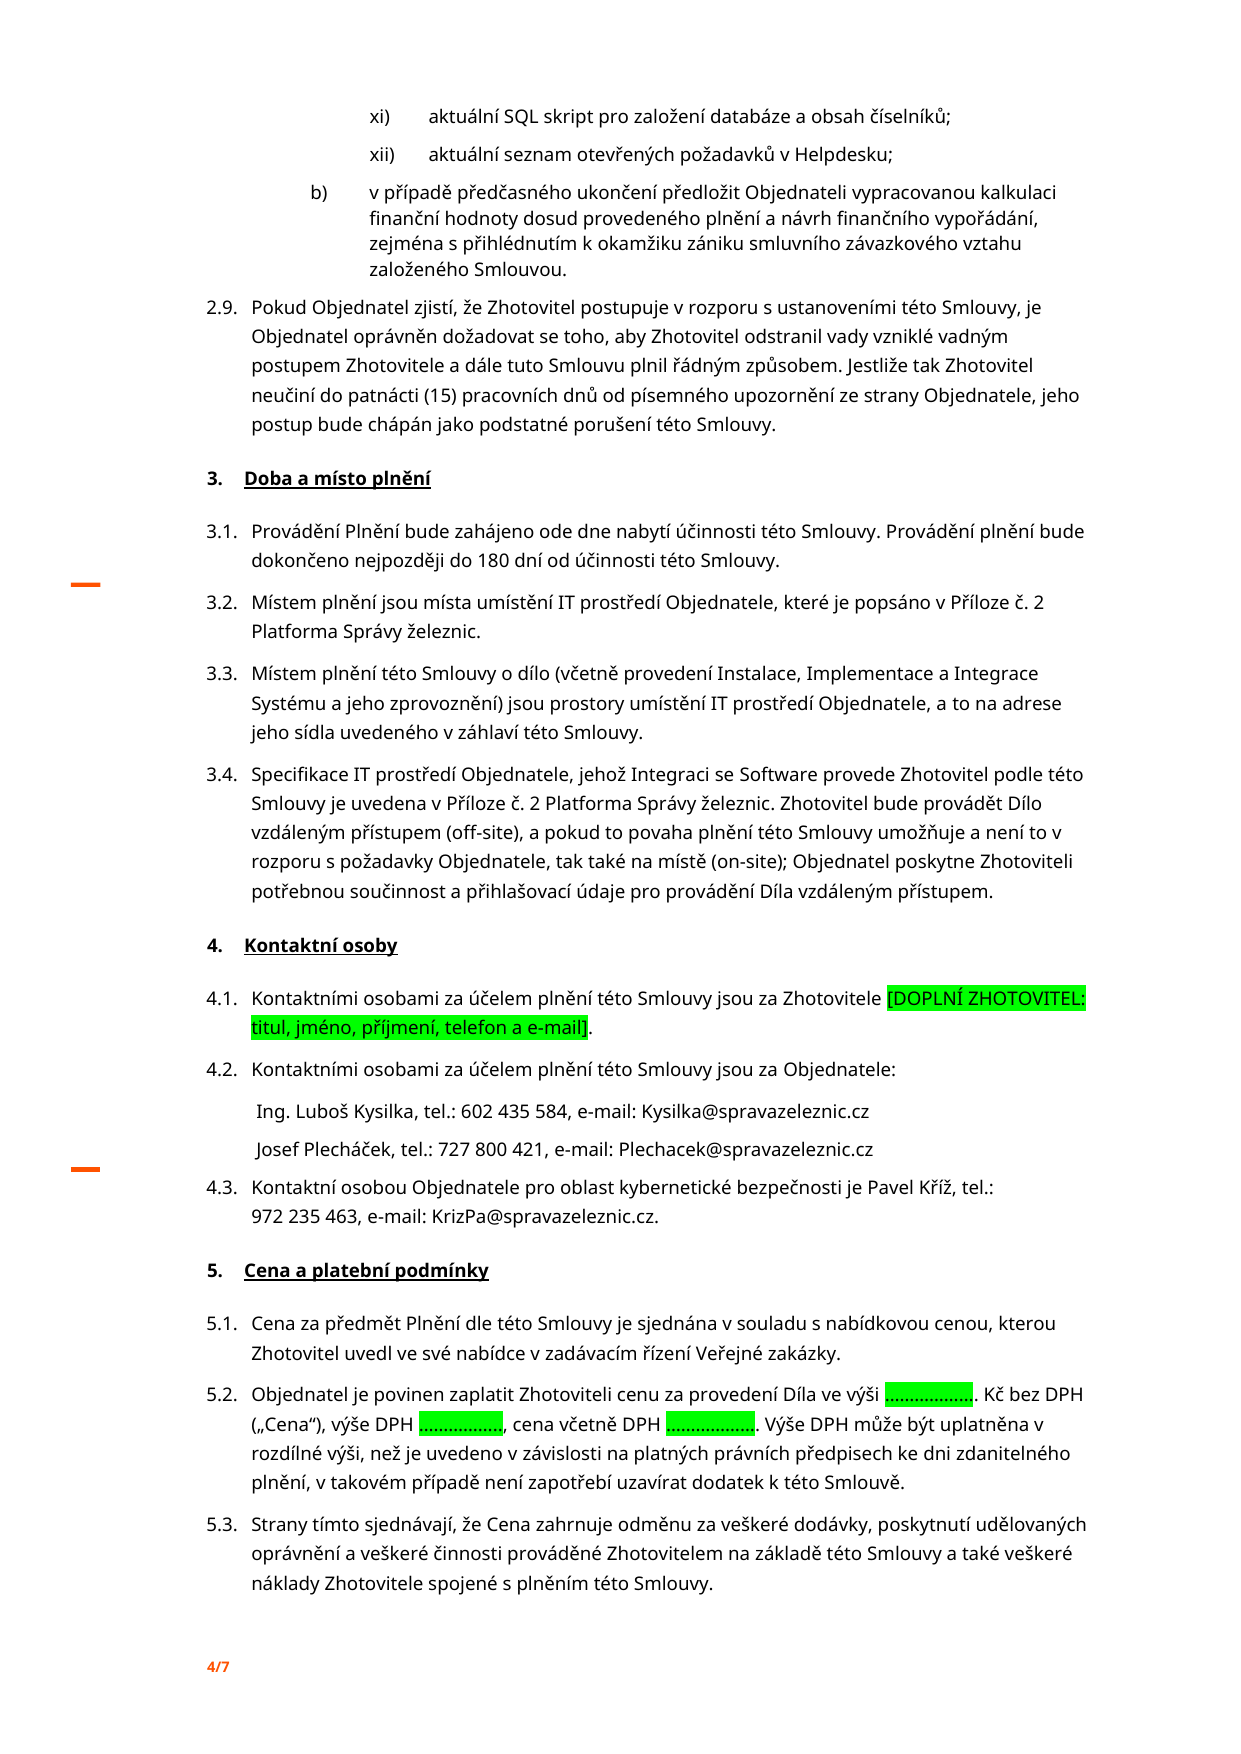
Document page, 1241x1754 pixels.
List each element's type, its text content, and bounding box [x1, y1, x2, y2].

subtitle Místem plnění této Smlouvy o dílo (včetně provedení Instalace, Implementace a Integrace Systému a jeho zprovoznění) jsou prostory umístění IT prostředí Objednatele, a to na adrese jeho sídla uvedeného v záhlaví této Smlouvy. [206, 661, 1093, 744]
subtitle Cena za předmět Plnění dle této Smlouvy je sjednána v souladu s nabídkovou cenou, kterou Zhotovitel uvedl ve své nabídce v zadávacím řízení Veřejné zakázky. [206, 1311, 1093, 1365]
subtitle Doba a místo plnění [207, 465, 1093, 491]
subtitle Místem plnění jsou místa umístění IT prostředí Objednatele, které je popsáno v Příloze č. 2 Platforma Správy železnic. [206, 589, 1093, 644]
list aktuální SQL skript pro založení databáze a obsah číselníků; [369, 103, 1093, 129]
subtitle Kontaktní osobou Objednatele pro oblast kybernetické bezpečnosti je Pavel Kříž, tel.: 972 235 463, e-mail: KrizPa@spravazeleznic.cz. [206, 1174, 1093, 1229]
subtitle Pokud Objednatel zjistí, že Zhotovitel postupuje v rozporu s ustanoveními této Smlouvy, je Objednatel oprávněn dožadovat se toho, aby Zhotovitel odstranil vady vzniklé vadným postupem Zhotovitele a dále tuto Smlouvu plnil řádným způsobem. Jestliže tak Zhotovitel neučiní do patnácti (15) pracovních dnů od písemného upozornění ze strany Objednatele, jeho postup bude chápán jako podstatné porušení této Smlouvy. [206, 294, 1093, 437]
subtitle Josef Plecháček, tel.: 727 800 421, e-mail: Plechacek@spravazeleznic.cz [251, 1136, 1093, 1162]
subtitle Strany tímto sjednávají, že Cena zahrnuje odměnu za veškeré dodávky, poskytnutí udělovaných oprávnění a veškeré činnosti prováděné Zhotovitelem na základě této Smlouvy a také veškeré náklady Zhotovitele spojené s plněním této Smlouvy. [206, 1511, 1093, 1595]
subtitle Kontaktními osobami za účelem plnění této Smlouvy jsou za Zhotovitele [DOPLNÍ ZHOTOVITEL: titul, jméno, příjmení, telefon a e-mail]. [206, 985, 1093, 1040]
subtitle Kontaktní osoby [207, 932, 1093, 958]
subtitle Provádění Plnění bude zahájeno ode dne nabytí účinnosti této Smlouvy. Provádění plnění bude dokončeno nejpozději do 180 dní od účinnosti této Smlouvy. [206, 518, 1093, 573]
subtitle Cena a platební podmínky [207, 1258, 1093, 1283]
subtitle Ing. Luboš Kysilka, tel.: 602 435 584, e-mail: Kysilka@spravazeleznic.cz [251, 1098, 1093, 1123]
subtitle Kontaktními osobami za účelem plnění této Smlouvy jsou za Objednatele: [206, 1056, 1093, 1082]
list v případě předčasného ukončení předložit Objednateli vypracovanou kalkulaci finanční hodnoty dosud provedeného plnění a návrh finančního vypořádání, zejména s přihlédnutím k okamžiku zániku smluvního závazkového vztahu založeného Smlouvou. [310, 179, 1093, 282]
list aktuální seznam otevřených požadavků v Helpdesku; [369, 141, 1093, 167]
subtitle Specifikace IT prostředí Objednatele, jehož Integraci se Software provede Zhotovitel podle této Smlouvy je uvedena v Příloze č. 2 Platforma Správy železnic. Zhotovitel bude provádět Dílo vzdáleným přístupem (off-site), a pokud to povaha plnění této Smlouvy umožňuje a není to v rozporu s požadavky Objednatele, tak také na místě (on-site); Objednatel poskytne Zhotoviteli potřebnou součinnost a přihlašovací údaje pro provádění Díla vzdáleným přístupem. [206, 761, 1093, 903]
subtitle Objednatel je povinen zaplatit Zhotoviteli cenu za provedení Díla ve výši ………………. Kč bez DPH („Cena“), výše DPH …………….., cena včetně DPH ………………. Výše DPH může být uplatněna v rozdílné výši, než je uvedeno v závislosti na platných právních předpisech ke dni zdanitelného plnění, v takovém případě není zapotřebí uzavírat dodatek k této Smlouvě. [206, 1382, 1093, 1495]
